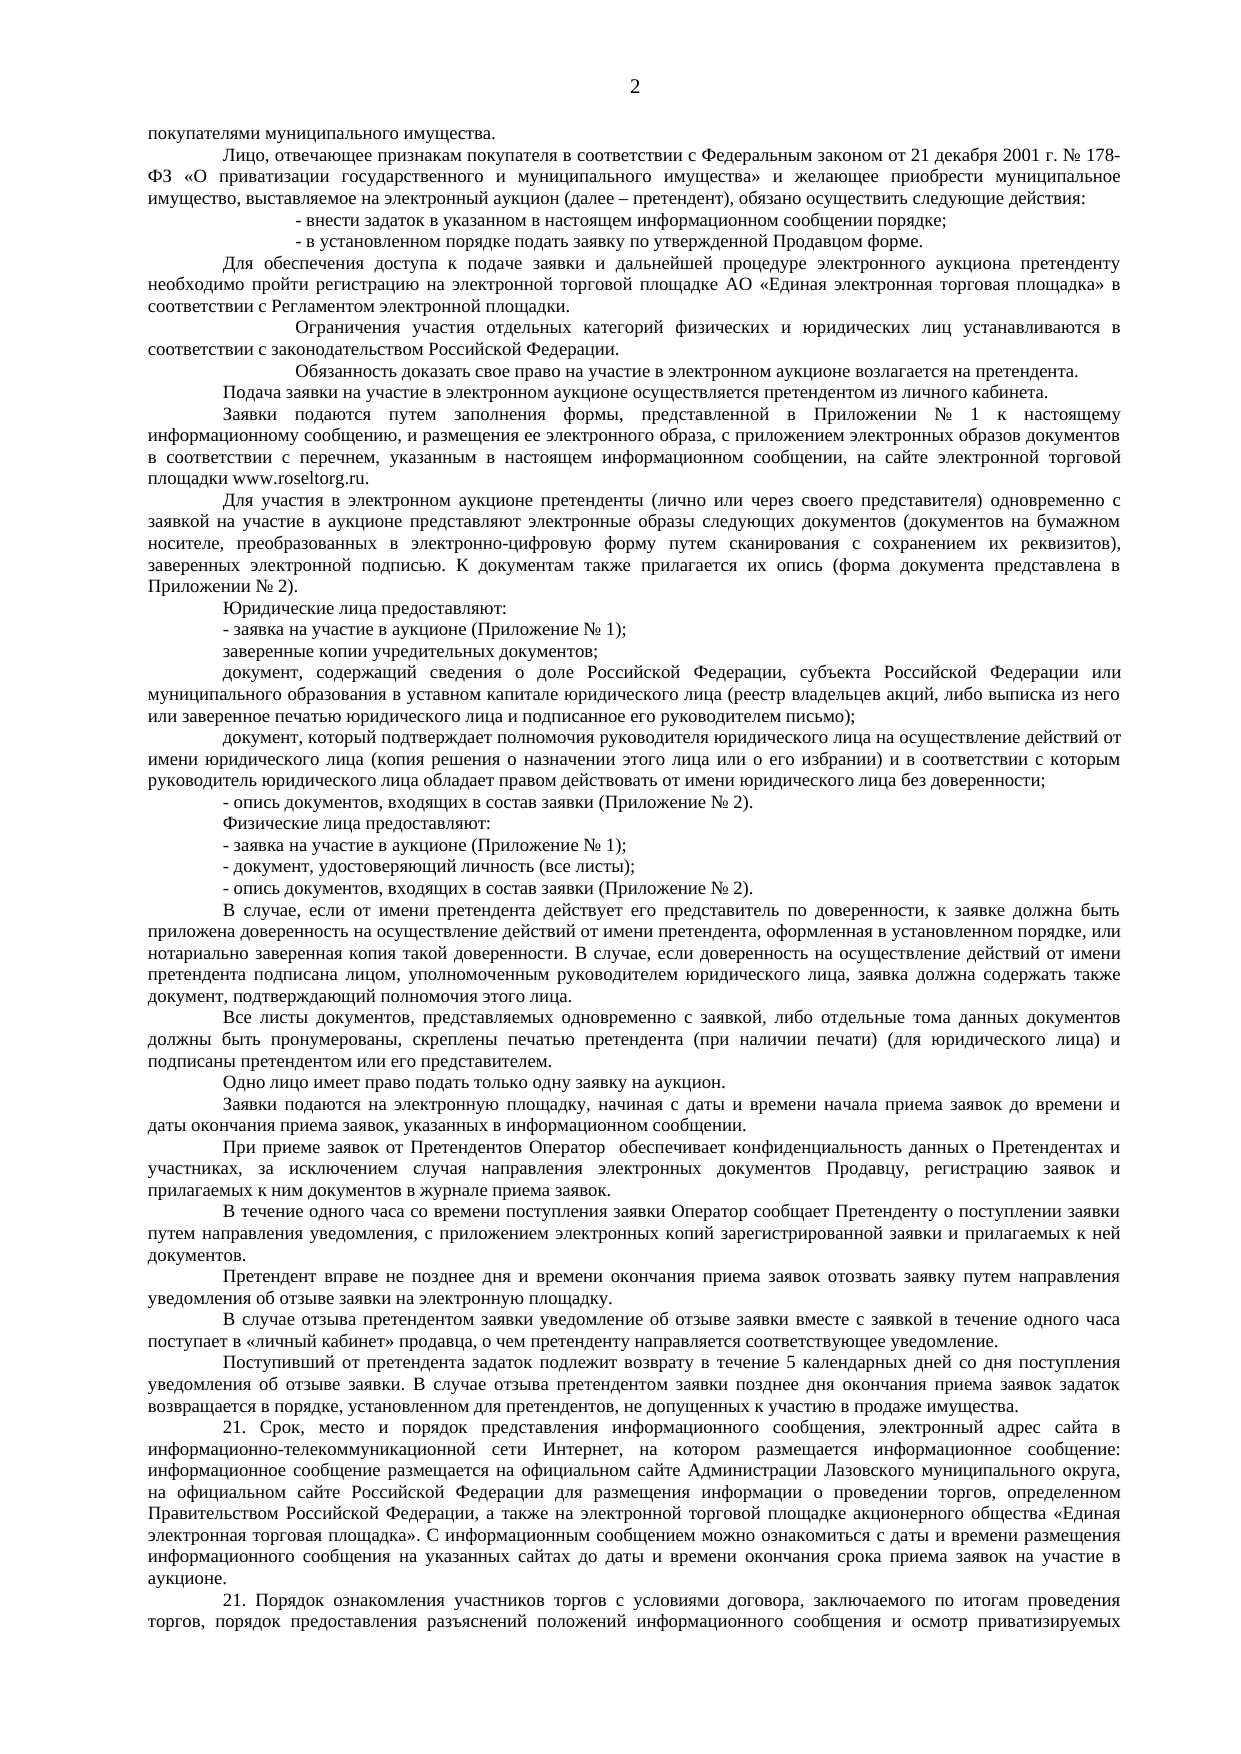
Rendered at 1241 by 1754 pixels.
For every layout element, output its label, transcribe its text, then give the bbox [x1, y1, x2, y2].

text документ, содержащий сведения о доле Российской Федерации, субъекта Российской Федерации или муниципального образования в уставном капитале юридического лица (реестр владельцев акций, либо выписка из него или заверенное печатью юридического лица и подписанное его руководителем письмо); [148, 661, 1122, 726]
text - заявка на участие в аукционе (Приложение № 1); [148, 834, 1122, 855]
text Одно лицо имеет право подать только одну заявку на аукцион. [148, 1071, 1122, 1093]
text Для обеспечения доступа к подаче заявки и дальнейшей процедуре электронного аукциона претенденту необходимо пройти регистрацию на электронной торговой площадке АО «Единая электронная торговая площадка» в соответствии с Регламентом электронной площадки. [148, 252, 1122, 316]
text Обязанность доказать свое право на участие в электронном аукционе возлагается на претендента. [148, 359, 1122, 381]
text Ограничения участия отдельных категорий физических и юридических лиц устанавливаются в соответствии с законодательством Российской Федерации. [148, 316, 1122, 359]
text Для участия в электронном аукционе претенденты (лично или через своего представителя) одновременно с заявкой на участие в аукционе представляют электронные образы следующих документов (документов на бумажном носителе, преобразованных в электронно-цифровую форму путем сканирования с сохранением их реквизитов), заверенных электронной подписью. К документам также прилагается их опись (форма документа представлена в Приложении № 2). [148, 489, 1122, 597]
text Претендент вправе не позднее дня и времени окончания приема заявок отозвать заявку путем направления уведомления об отзыве заявки на электронную площадку. [148, 1265, 1122, 1308]
text - внести задаток в указанном в настоящем информационном сообщении порядке; [148, 208, 1122, 230]
text заверенные копии учредительных документов; [148, 640, 1122, 661]
text В случае отзыва претендентом заявки уведомление об отзыве заявки вместе с заявкой в течение одного часа поступает в «личный кабинет» продавца, о чем претенденту направляется соответствующее уведомление. [148, 1308, 1122, 1351]
text - опись документов, входящих в состав заявки (Приложение № 2). [148, 791, 1122, 812]
text Лицо, отвечающее признакам покупателя в соответствии с Федеральным законом от 21 декабря 2001 г. № 178-ФЗ «О приватизации государственного и муниципального имущества» и желающее приобрести муниципальное имущество, выставляемое на электронный аукцион (далее – претендент), обязано осуществить следующие действия: [148, 144, 1122, 208]
text - документ, удостоверяющий личность (все листы); [148, 855, 1122, 877]
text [148, 122, 1122, 144]
text - заявка на участие в аукционе (Приложение № 1); [148, 618, 1122, 640]
text Подача заявки на участие в электронном аукционе осуществляется претендентом из личного кабинета. [148, 381, 1122, 403]
text Заявки подаются на электронную площадку, начиная с даты и времени начала приема заявок до времени и даты окончания приема заявок, указанных в информационном сообщении. [148, 1093, 1122, 1136]
text Поступивший от претендента задаток подлежит возврату в течение 5 календарных дней со дня поступления уведомления об отзыве заявки. В случае отзыва претендентом заявки позднее дня окончания приема заявок задаток возвращается в порядке, установленном для претендентов, не допущенных к участию в продаже имущества. [148, 1351, 1122, 1416]
text Заявки подаются путем заполнения формы, представленной в Приложении № 1 к настоящему информационному сообщению, и размещения ее электронного образа, с приложением электронных образов документов в соответствии с перечнем, указанным в настоящем информационном сообщении, на сайте электронной торговой площадки www.roseltorg.ru. [148, 403, 1122, 489]
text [148, 1588, 1122, 1632]
text Физические лица предоставляют: [148, 812, 1122, 834]
text В течение одного часа со времени поступления заявки Оператор сообщает Претенденту о поступлении заявки путем направления уведомления, с приложением электронных копий зарегистрированной заявки и прилагаемых к ней документов. [148, 1200, 1122, 1265]
text - в установленном порядке подать заявку по утвержденной Продавцом форме. [148, 230, 1122, 252]
text Юридические лица предоставляют: [148, 597, 1122, 618]
text - опись документов, входящих в состав заявки (Приложение № 2). [148, 877, 1122, 898]
text Все листы документов, представляемых одновременно с заявкой, либо отдельные тома данных документов должны быть пронумерованы, скреплены печатью претендента (при наличии печати) (для юридического лица) и подписаны претендентом или его представителем. [148, 1006, 1122, 1071]
text В случае, если от имени претендента действует его представитель по доверенности, к заявке должна быть приложена доверенность на осуществление действий от имени претендента, оформленная в установленном порядке, или нотариально заверенная копия такой доверенности. В случае, если доверенность на осуществление действий от имени претендента подписана лицом, уполномоченным руководителем юридического лица, заявка должна содержать также документ, подтверждающий полномочия этого лица. [148, 898, 1122, 1006]
text документ, который подтверждает полномочия руководителя юридического лица на осуществление действий от имени юридического лица (копия решения о назначении этого лица или о его избрании) и в соответствии с которым руководитель юридического лица обладает правом действовать от имени юридического лица без доверенности; [148, 726, 1122, 791]
text При приеме заявок от Претендентов Оператор обеспечивает конфиденциальность данных о Претендентах и участниках, за исключением случая направления электронных документов Продавцу, регистрацию заявок и прилагаемых к ним документов в журнале приема заявок. [148, 1136, 1122, 1200]
text 21. Срок, место и порядок представления информационного сообщения, электронный адрес сайта в информационно-телекоммуникационной сети Интернет, на котором размещается информационное сообщение: информационное сообщение размещается на официальном сайте Администрации Лазовского муниципального округа, на официальном сайте Российской Федерации для размещения информации о проведении торгов, определенном Правительством Российской Федерации, а также на электронной торговой площадке акционерного общества «Единая электронная торговая площадка». С информационным сообщением можно ознакомиться с даты и времени размещения информационного сообщения на указанных сайтах до даты и времени окончания срока приема заявок на участие в аукционе. [148, 1416, 1122, 1588]
